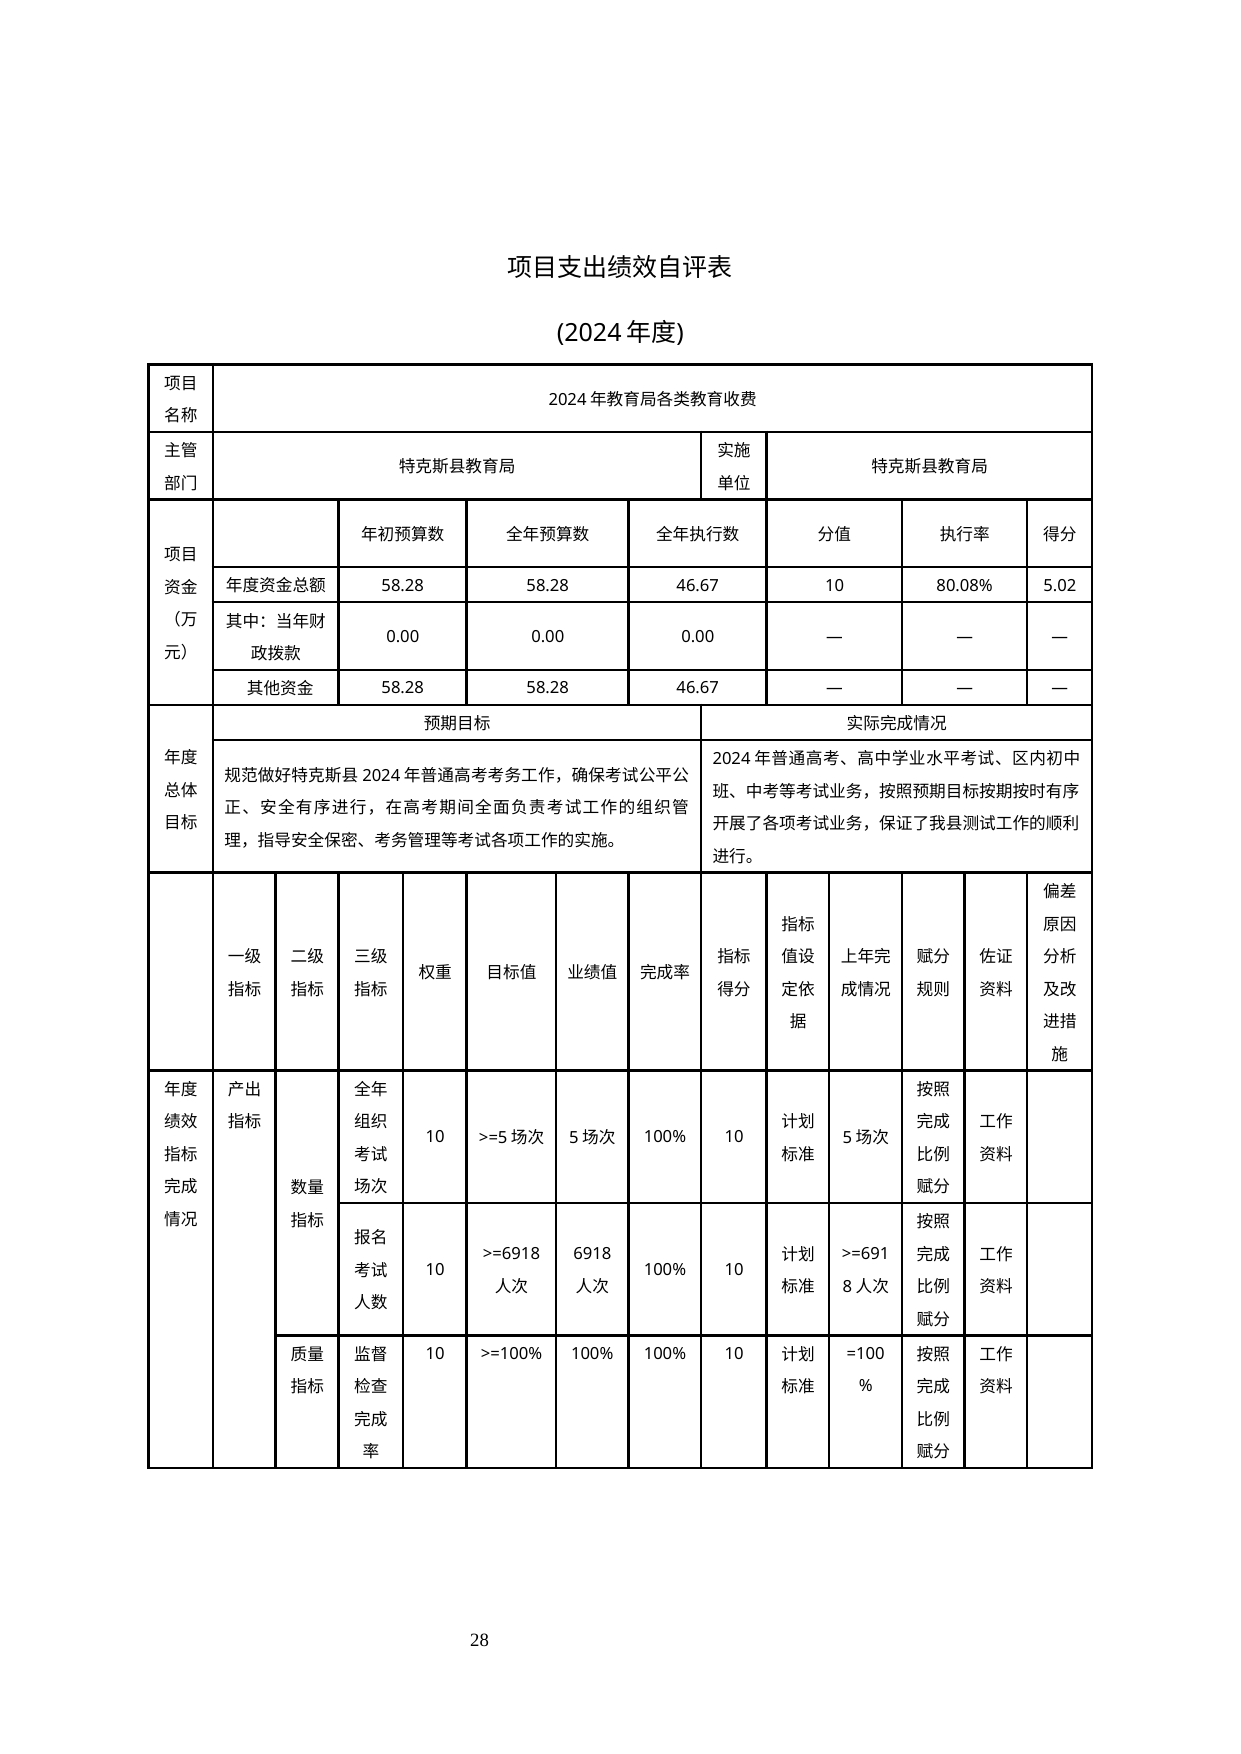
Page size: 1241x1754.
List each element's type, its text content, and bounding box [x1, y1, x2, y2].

table_cell 58.28 [468, 568, 627, 601]
table_cell 0.00 [630, 603, 765, 668]
table_cell — [903, 671, 1026, 703]
table_cell >=6918人次 [830, 1204, 901, 1334]
table_cell — [768, 671, 901, 703]
table_cell 权重 [404, 874, 465, 1069]
table_cell 项目资金（万元） [150, 501, 212, 703]
table_cell 项目名称 [150, 366, 212, 431]
table_cell 58.28 [340, 568, 465, 601]
table_cell 指标值设定依据 [768, 874, 828, 1069]
table_cell 46.67 [630, 568, 765, 601]
table_cell 实施单位 [702, 433, 765, 498]
table_cell 5场次 [830, 1072, 901, 1201]
table_cell 目标值 [468, 874, 555, 1069]
table_cell 上年完成情况 [830, 874, 901, 1069]
table_cell 报名考试人数 [340, 1204, 402, 1334]
table_cell 年度总体目标 [150, 706, 212, 871]
table_cell >=100% [468, 1337, 555, 1467]
table_cell 10 [702, 1072, 765, 1201]
table_cell 监督检查完成率 [340, 1337, 402, 1467]
table_cell 其他资金 [214, 671, 337, 703]
table_cell 2024年教育局各类教育收费 [214, 366, 1091, 431]
table_cell 计划标准 [768, 1204, 828, 1334]
table_cell 特克斯县教育局 [214, 433, 700, 498]
table_cell 业绩值 [557, 874, 627, 1069]
table_cell 主管部门 [150, 433, 212, 498]
table_cell 按照完成比例赋分 [903, 1337, 963, 1467]
table_cell 工作资料 [966, 1204, 1026, 1334]
table_cell 100% [557, 1337, 627, 1467]
table_cell 三级指标 [340, 874, 402, 1069]
table_cell 10 [404, 1337, 465, 1467]
table_cell — [768, 603, 901, 668]
table_cell 全年执行数 [630, 501, 765, 566]
table_cell 100% [630, 1072, 700, 1201]
table_cell 分值 [768, 501, 901, 566]
table_cell [1028, 1204, 1091, 1334]
table_cell — [903, 603, 1026, 668]
table_cell >=5场次 [468, 1072, 555, 1201]
table_cell 得分 [1028, 501, 1091, 566]
table_cell 规范做好特克斯县2024年普通高考考务工作，确保考试公平公正、安全有序进行，在高考期间全面负责考试工作的组织管理，指导安全保密、考务管理等考试各项工作的实施。 [214, 741, 700, 871]
table_cell 其中：当年财政拨款 [214, 603, 337, 668]
table_cell 实际完成情况 [702, 706, 1091, 739]
table_cell 10 [404, 1072, 465, 1201]
table_header 项目支出绩效自评表 [148, 233, 1092, 298]
table_cell 10 [702, 1204, 765, 1334]
table_cell 佐证资料 [966, 874, 1026, 1069]
table_cell [214, 501, 337, 566]
table_cell =100% [830, 1337, 901, 1467]
table_cell (2024年度) [148, 298, 1092, 363]
table_cell 100% [630, 1337, 700, 1467]
table_cell >=6918人次 [468, 1204, 555, 1334]
table_cell 计划标准 [768, 1072, 828, 1201]
table_cell 10 [404, 1204, 465, 1334]
table_cell 完成率 [630, 874, 700, 1069]
table_cell 预期目标 [214, 706, 700, 739]
table_cell 全年预算数 [468, 501, 627, 566]
table_cell 计划标准 [768, 1337, 828, 1467]
table_cell 10 [702, 1337, 765, 1467]
table_cell 46.67 [630, 671, 765, 703]
table_cell 0.00 [340, 603, 465, 668]
table_cell 58.28 [340, 671, 465, 703]
table_cell 偏差原因分析及改进措施 [1028, 874, 1091, 1069]
table_cell 年度资金总额 [214, 568, 337, 601]
table_cell 产出指标 [214, 1072, 274, 1467]
table_cell — [1028, 603, 1091, 668]
table_cell 按照完成比例赋分 [903, 1072, 963, 1201]
table_cell 指标得分 [702, 874, 765, 1069]
table_cell 0.00 [468, 603, 627, 668]
table_cell 执行率 [903, 501, 1026, 566]
table_cell 按照完成比例赋分 [903, 1204, 963, 1334]
table_cell — [1028, 671, 1091, 703]
table_cell [1028, 1072, 1091, 1201]
table_cell 10 [768, 568, 901, 601]
table_cell 年度绩效指标完成情况 [150, 1072, 212, 1467]
table_cell [1028, 1337, 1091, 1467]
table_cell 数量指标 [277, 1072, 337, 1334]
table_cell 二级指标 [277, 874, 337, 1069]
table_cell 2024年普通高考、高中学业水平考试、区内初中班、中考等考试业务，按照预期目标按期按时有序开展了各项考试业务，保证了我县测试工作的顺利进行。 [702, 741, 1091, 871]
table_cell 80.08% [903, 568, 1026, 601]
table_cell 5场次 [557, 1072, 627, 1201]
table_cell 赋分规则 [903, 874, 963, 1069]
table_cell 工作资料 [966, 1337, 1026, 1467]
table_cell 100% [630, 1204, 700, 1334]
table_cell 工作资料 [966, 1072, 1026, 1201]
table_cell [150, 874, 212, 1069]
table_cell 58.28 [468, 671, 627, 703]
table_cell 6918人次 [557, 1204, 627, 1334]
table_cell 年初预算数 [340, 501, 465, 566]
table_cell 质量指标 [277, 1337, 337, 1467]
table_cell 全年组织考试场次 [340, 1072, 402, 1201]
table_cell 一级指标 [214, 874, 274, 1069]
table_cell 5.02 [1028, 568, 1091, 601]
table_cell 特克斯县教育局 [768, 433, 1091, 498]
